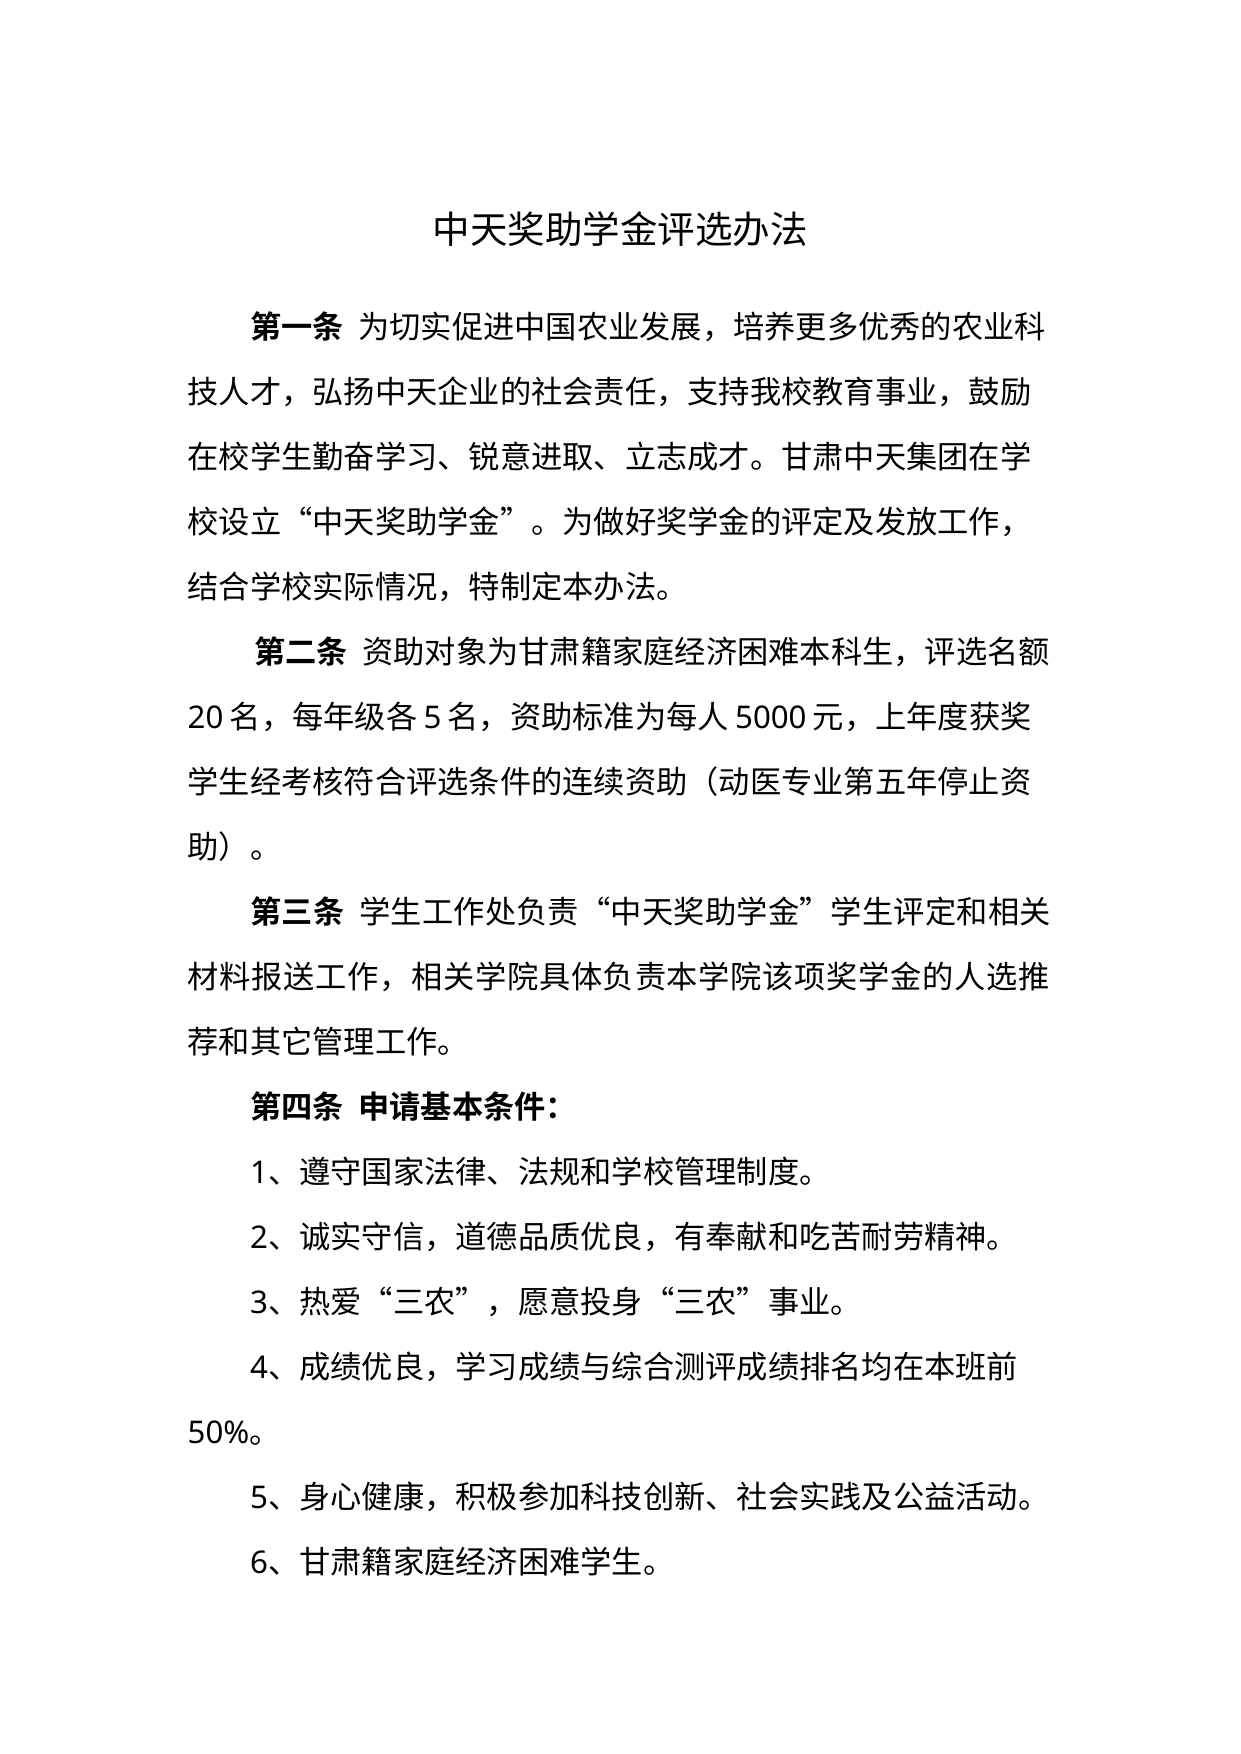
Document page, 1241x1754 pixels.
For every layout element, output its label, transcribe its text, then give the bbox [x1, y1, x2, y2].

text 4、成绩优良，学习成绩与综合测评成绩排名均在本班前50%。 [187, 1332, 1053, 1462]
text 第三条 学生工作处负责“中天奖助学金”学生评定和相关材料报送工作，相关学院具体负责本学院该项奖学金的人选推荐和其它管理工作。 [187, 877, 1053, 1072]
text 6、甘肃籍家庭经济困难学生。 [187, 1527, 1053, 1592]
text 1、遵守国家法律、法规和学校管理制度。 [187, 1137, 1053, 1202]
text 中天奖助学金评选办法 [187, 194, 1053, 259]
text 第二条 资助对象为甘肃籍家庭经济困难本科生，评选名额20名，每年级各5名，资助标准为每人5000元，上年度获奖学生经考核符合评选条件的连续资助（动医专业第五年停止资助）。 [187, 617, 1053, 877]
text 第四条 申请基本条件： [187, 1072, 1053, 1137]
text 第一条 为切实促进中国农业发展，培养更多优秀的农业科技人才，弘扬中天企业的社会责任，支持我校教育事业，鼓励在校学生勤奋学习、锐意进取、立志成才。甘肃中天集团在学校设立“中天奖助学金”。为做好奖学金的评定及发放工作，结合学校实际情况，特制定本办法。 [187, 292, 1053, 617]
text 3、热爱“三农”，愿意投身“三农”事业。 [187, 1267, 1053, 1332]
text 5、身心健康，积极参加科技创新、社会实践及公益活动。 [187, 1462, 1053, 1527]
text 2、诚实守信，道德品质优良，有奉献和吃苦耐劳精神。 [187, 1202, 1053, 1267]
